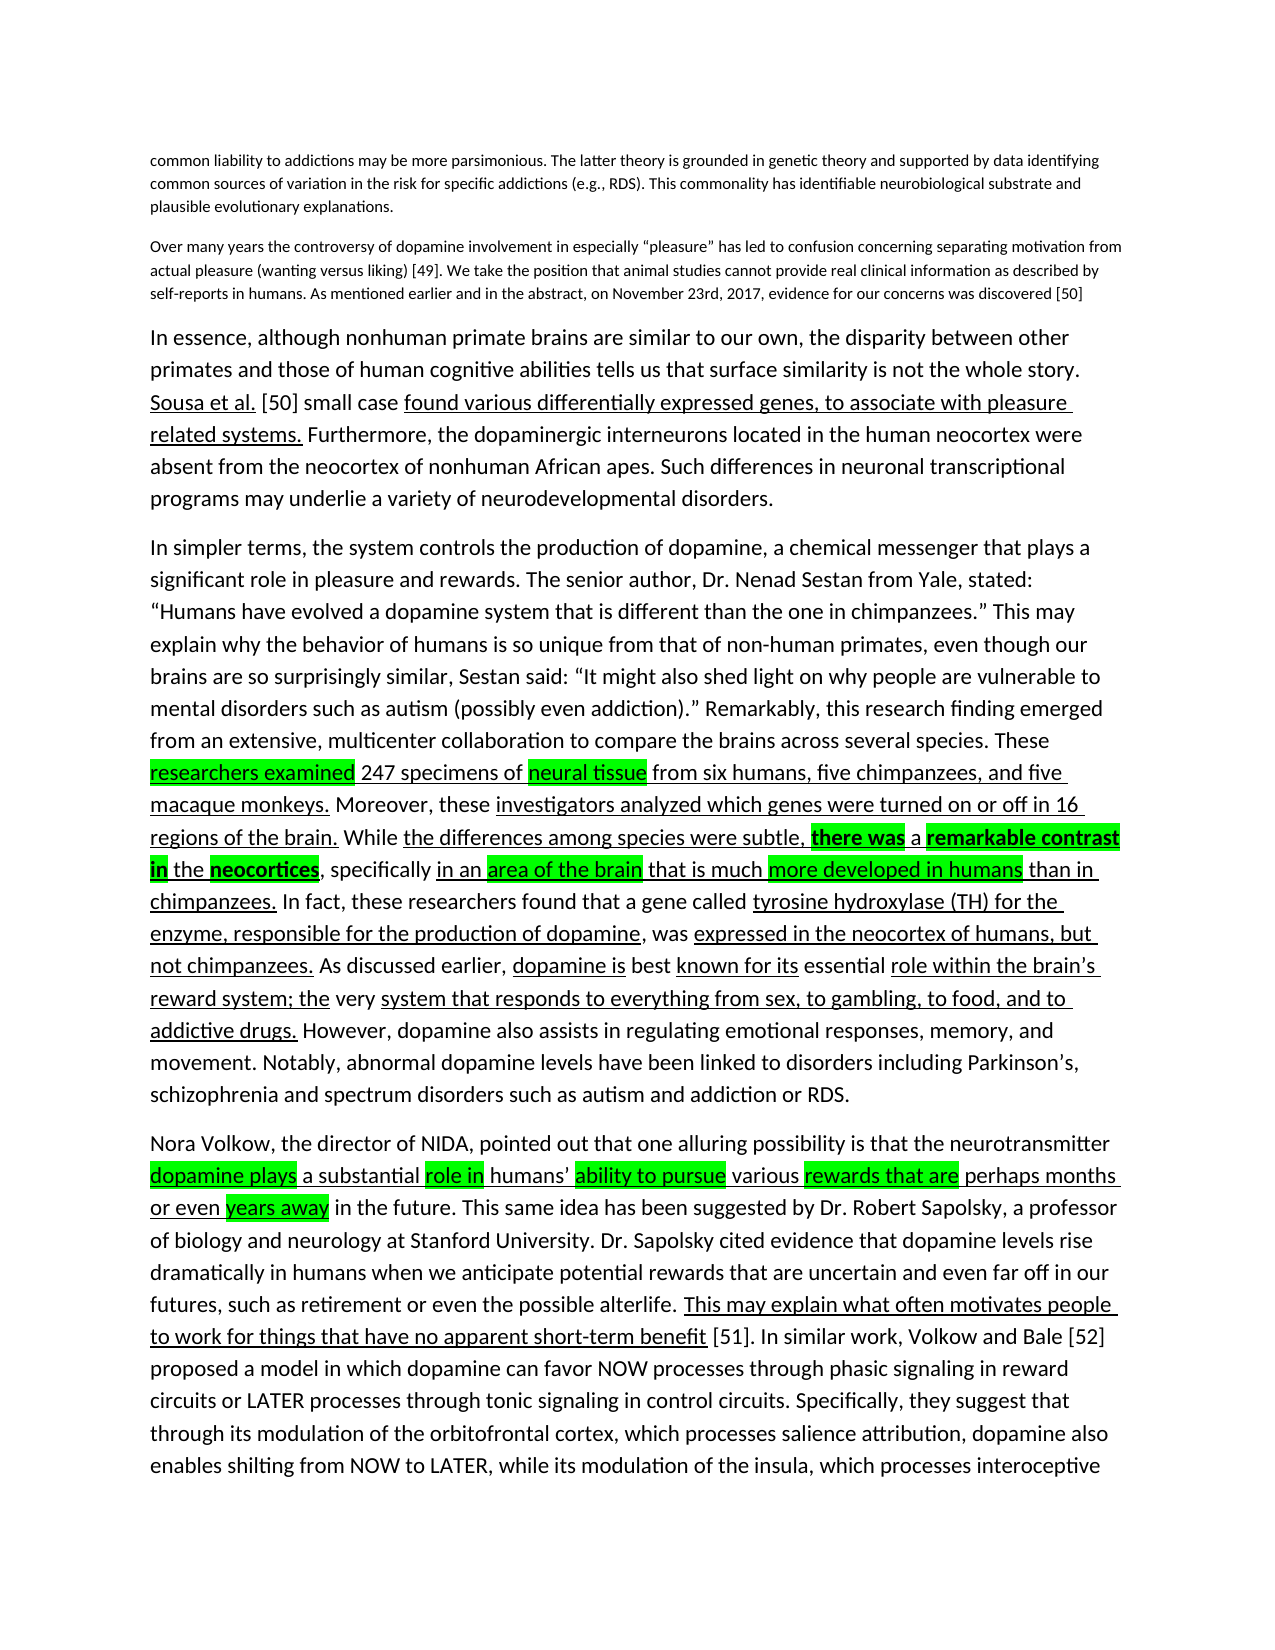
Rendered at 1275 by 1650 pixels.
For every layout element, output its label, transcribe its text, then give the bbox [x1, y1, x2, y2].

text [150, 150, 1125, 217]
text In essence, although nonhuman primate brains are similar to our own, the disparity between other primates and those of human cognitive abilities tells us that surface similarity is not the whole story. Sousa et al. [50] small case found various differentially expressed genes, to associate with pleasure related systems. Furthermore, the dopaminergic interneurons located in the human neocortex were absent from the neocortex of nonhuman African apes. Such differences in neuronal transcriptional programs may underlie a variety of neurodevelopmental disorders. [150, 323, 1125, 512]
text In simpler terms, the system controls the production of dopamine, a chemical messenger that plays a significant role in pleasure and rewards. The senior author, Dr. Nenad Sestan from Yale, stated: “Humans have evolved a dopamine system that is different than the one in chimpanzees.” This may explain why the behavior of humans is so unique from that of non-human primates, even though our brains are so surprisingly similar, Sestan said: “It might also shed light on why people are vulnerable to mental disorders such as autism (possibly even addiction).” Remarkably, this research finding emerged from an extensive, multicenter collaboration to compare the brains across several species. These researchers examined 247 specimens of neural tissue from six humans, five chimpanzees, and five macaque monkeys. Moreover, these investigators analyzed which genes were turned on or off in 16 regions of the brain. While the differences among species were subtle, there was a remarkable contrast in the neocortices, specifically in an area of the brain that is much more developed in humans than in chimpanzees. In fact, these researchers found that a gene called tyrosine hydroxylase (TH) for the enzyme, responsible for the production of dopamine, was expressed in the neocortex of humans, but not chimpanzees. As discussed earlier, dopamine is best known for its essential role within the brain’s reward system; the very system that responds to everything from sex, to gambling, to food, and to addictive drugs. However, dopamine also assists in regulating emotional responses, memory, and movement. Notably, abnormal dopamine levels have been linked to disorders including Parkinson’s, schizophrenia and spectrum disorders such as autism and addiction or RDS. [150, 533, 1125, 1108]
text Over many years the controversy of dopamine involvement in especially “pleasure” has led to confusion concerning separating motivation from actual pleasure (wanting versus liking) [49]. We take the position that animal studies cannot provide real clinical information as described by self-reports in humans. As mentioned earlier and in the abstract, on November 23rd, 2017, evidence for our concerns was discovered [50] [150, 237, 1125, 304]
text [150, 1129, 1125, 1479]
